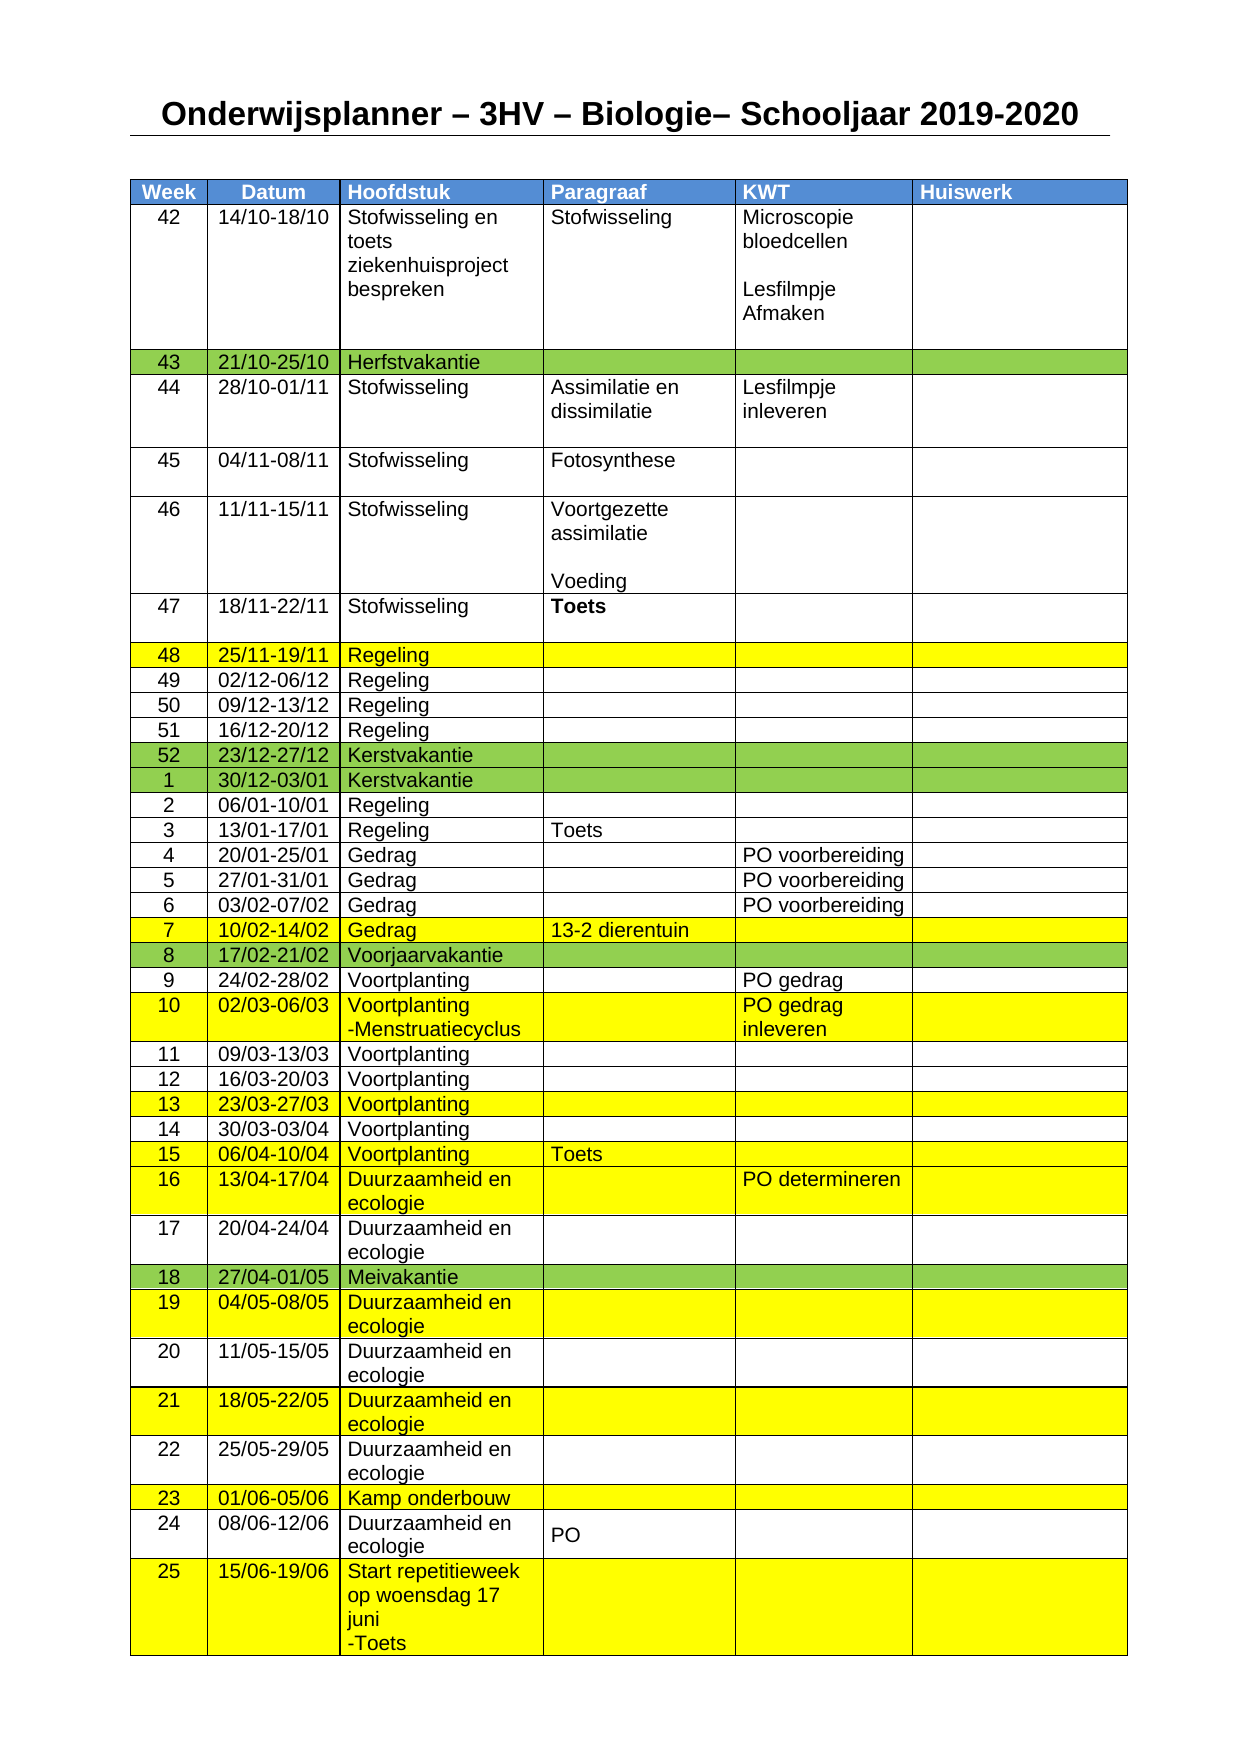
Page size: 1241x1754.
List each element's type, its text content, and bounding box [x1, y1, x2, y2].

table_cell 30/03-03/04 [208, 1117, 339, 1141]
table_cell [913, 448, 1127, 496]
table_cell 49 [131, 668, 207, 692]
table_cell 03/02-07/02 [208, 893, 339, 917]
table_cell Toets [544, 594, 735, 642]
table_cell Duurzaamheid en ecologie [341, 1167, 543, 1214]
table_cell [544, 350, 735, 374]
table_cell 02/12-06/12 [208, 668, 339, 692]
table_cell [913, 1042, 1127, 1066]
table_cell Regeling [341, 643, 543, 667]
table_cell 13/04-17/04 [208, 1167, 339, 1214]
table_cell 25 [131, 1559, 207, 1655]
table_cell Microscopie bloedcellen Lesfilmpje Afmaken [736, 205, 912, 349]
table_cell Gedrag [341, 843, 543, 867]
table_cell Gedrag [341, 918, 543, 942]
table_cell [736, 1117, 912, 1141]
table_cell 22 [131, 1436, 207, 1484]
table_cell [736, 1216, 912, 1263]
table_cell 2 [131, 793, 207, 817]
table_cell [544, 1216, 735, 1263]
table_cell [913, 793, 1127, 817]
table_cell Duurzaamheid en ecologie [341, 1216, 543, 1263]
table_cell Voortplanting [341, 1117, 543, 1141]
table_cell 04/05-08/05 [208, 1290, 339, 1337]
table_cell [913, 693, 1127, 717]
table_cell 04/11-08/11 [208, 448, 339, 496]
table_cell [913, 1339, 1127, 1386]
table_cell [913, 1142, 1127, 1166]
table_cell [913, 1265, 1127, 1288]
table_cell [736, 1290, 912, 1337]
table_cell [913, 718, 1127, 742]
table_cell [736, 1485, 912, 1509]
table_header KWT [736, 180, 912, 204]
table_cell [913, 968, 1127, 992]
table_cell [913, 1167, 1127, 1214]
table_cell [736, 668, 912, 692]
table_cell 24/02-28/02 [208, 968, 339, 992]
table_cell PO voorbereiding [736, 843, 912, 867]
table_cell 21 [131, 1388, 207, 1435]
table_cell 52 [131, 743, 207, 767]
table_header Huiswerk [913, 180, 1127, 204]
table_cell 18/05-22/05 [208, 1388, 339, 1435]
table_cell [913, 1559, 1127, 1655]
table_cell 9 [131, 968, 207, 992]
table_cell PO determineren [736, 1167, 912, 1214]
table_cell [736, 1067, 912, 1091]
table_cell [736, 1265, 912, 1288]
table_cell 12 [131, 1067, 207, 1091]
table_cell 25/05-29/05 [208, 1436, 339, 1484]
table_cell [544, 968, 735, 992]
table_cell [736, 793, 912, 817]
table_header Datum [208, 180, 339, 204]
table_cell [736, 1559, 912, 1655]
table_cell [736, 743, 912, 767]
table_cell Voortplanting -Menstruatiecyclus [341, 993, 543, 1041]
table_cell [544, 768, 735, 792]
table_cell [544, 1485, 735, 1509]
table_cell 51 [131, 718, 207, 742]
table_cell [544, 1339, 735, 1386]
table_cell [913, 205, 1127, 349]
table_cell 17 [131, 1216, 207, 1263]
table_cell 48 [131, 643, 207, 667]
table_cell 21/10-25/10 [208, 350, 339, 374]
table_cell Gedrag [341, 893, 543, 917]
table_cell PO voorbereiding [736, 868, 912, 892]
table_cell [913, 868, 1127, 892]
table_cell [544, 993, 735, 1041]
table_cell Regeling [341, 718, 543, 742]
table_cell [341, 1559, 543, 1655]
table_cell 09/03-13/03 [208, 1042, 339, 1066]
table_cell [736, 918, 912, 942]
table_cell [913, 943, 1127, 967]
table_cell 23 [131, 1485, 207, 1509]
table_cell 28/10-01/11 [208, 375, 339, 447]
table_cell Fotosynthese [544, 448, 735, 496]
table_cell 18/11-22/11 [208, 594, 339, 642]
table_cell [736, 594, 912, 642]
table_header Paragraaf [544, 180, 735, 204]
table_cell 10/02-14/02 [208, 918, 339, 942]
table_cell Assimilatie en dissimilatie [544, 375, 735, 447]
table_cell [544, 793, 735, 817]
table_cell Regeling [341, 793, 543, 817]
table_cell Voortplanting [341, 1142, 543, 1166]
table_cell 08/06-12/06 [208, 1510, 339, 1558]
table_cell [544, 743, 735, 767]
table_cell [736, 1510, 912, 1558]
table_cell [736, 350, 912, 374]
table_cell 11/05-15/05 [208, 1339, 339, 1386]
table_cell Kerstvakantie [341, 768, 543, 792]
table_cell 24 [131, 1510, 207, 1558]
table_cell [544, 943, 735, 967]
table_cell [736, 448, 912, 496]
table_cell 27/01-31/01 [208, 868, 339, 892]
table_cell [913, 918, 1127, 942]
table_cell [544, 1092, 735, 1116]
table_header Hoofdstuk [341, 180, 543, 204]
table_cell [913, 497, 1127, 593]
table_cell [544, 1388, 735, 1435]
table_cell 09/12-13/12 [208, 693, 339, 717]
table_cell 44 [131, 375, 207, 447]
table_cell Stofwisseling [341, 497, 543, 593]
table_cell 1 [131, 768, 207, 792]
table_cell [544, 643, 735, 667]
table_cell [736, 768, 912, 792]
table_cell [913, 594, 1127, 642]
table_cell 16/03-20/03 [208, 1067, 339, 1091]
table_cell [544, 843, 735, 867]
table_cell [736, 497, 912, 593]
table_cell 20/01-25/01 [208, 843, 339, 867]
table_cell 5 [131, 868, 207, 892]
table_cell PO [544, 1510, 735, 1558]
table_cell Regeling [341, 668, 543, 692]
table_cell Duurzaamheid en ecologie [341, 1510, 543, 1558]
table_cell [913, 643, 1127, 667]
table_cell 7 [131, 918, 207, 942]
table_cell 42 [131, 205, 207, 349]
table_cell [736, 1436, 912, 1484]
table_cell [913, 743, 1127, 767]
table_cell 23/12-27/12 [208, 743, 339, 767]
table_cell Herfstvakantie [341, 350, 543, 374]
table_cell Meivakantie [341, 1265, 543, 1288]
table_cell [913, 993, 1127, 1041]
table_cell Stofwisseling en toets ziekenhuisproject bespreken [341, 205, 543, 349]
table_cell [736, 643, 912, 667]
table_cell Kamp onderbouw [341, 1485, 543, 1509]
table_cell Toets [544, 1142, 735, 1166]
table_cell 20/04-24/04 [208, 1216, 339, 1263]
table_cell [736, 818, 912, 842]
table_cell [913, 1117, 1127, 1141]
table_cell 18 [131, 1265, 207, 1288]
table_cell 15 [131, 1142, 207, 1166]
table_header Week [131, 180, 207, 204]
table_cell 13/01-17/01 [208, 818, 339, 842]
table_cell [913, 1216, 1127, 1263]
table_cell [913, 350, 1127, 374]
table_cell 25/11-19/11 [208, 643, 339, 667]
table_cell 16/12-20/12 [208, 718, 339, 742]
table_cell [736, 1142, 912, 1166]
table_cell 50 [131, 693, 207, 717]
table_cell 4 [131, 843, 207, 867]
table_cell Voorjaarvakantie [341, 943, 543, 967]
table_cell 06/04-10/04 [208, 1142, 339, 1166]
table_cell PO gedrag [736, 968, 912, 992]
table_cell 11/11-15/11 [208, 497, 339, 593]
table_cell Stofwisseling [341, 448, 543, 496]
table_cell 23/03-27/03 [208, 1092, 339, 1116]
table_cell [544, 1067, 735, 1091]
table_cell 6 [131, 893, 207, 917]
table_cell 45 [131, 448, 207, 496]
table_cell [913, 893, 1127, 917]
table_cell [913, 818, 1127, 842]
table_cell Duurzaamheid en ecologie [341, 1339, 543, 1386]
table_cell 20 [131, 1339, 207, 1386]
table_cell 02/03-06/03 [208, 993, 339, 1041]
table_cell Voortgezette assimilatie Voeding [544, 497, 735, 593]
table_cell Voortplanting [341, 1092, 543, 1116]
table_cell 47 [131, 594, 207, 642]
table_cell 14/10-18/10 [208, 205, 339, 349]
table_cell 06/01-10/01 [208, 793, 339, 817]
table_cell [736, 1388, 912, 1435]
table_cell [736, 693, 912, 717]
table_cell Stofwisseling [544, 205, 735, 349]
table_cell 16 [131, 1167, 207, 1214]
table_cell Lesfilmpje inleveren [736, 375, 912, 447]
table_cell 13-2 dierentuin [544, 918, 735, 942]
table_cell Gedrag [341, 868, 543, 892]
table_cell Duurzaamheid en ecologie [341, 1436, 543, 1484]
table_cell [544, 1559, 735, 1655]
table_cell Voortplanting [341, 1042, 543, 1066]
table_cell 15/06-19/06 [208, 1559, 339, 1655]
table_cell 17/02-21/02 [208, 943, 339, 967]
table_cell [913, 768, 1127, 792]
table_cell [913, 1388, 1127, 1435]
table_cell 27/04-01/05 [208, 1265, 339, 1288]
table_cell [736, 943, 912, 967]
table_cell 19 [131, 1290, 207, 1337]
table_cell Duurzaamheid en ecologie [341, 1290, 543, 1337]
table_cell [913, 1290, 1127, 1337]
table_cell [544, 1042, 735, 1066]
table_cell 11 [131, 1042, 207, 1066]
table_cell [913, 668, 1127, 692]
table_cell [913, 1436, 1127, 1484]
table_cell [736, 1339, 912, 1386]
table_cell Duurzaamheid en ecologie [341, 1388, 543, 1435]
table_cell PO voorbereiding [736, 893, 912, 917]
table_cell 13 [131, 1092, 207, 1116]
table_cell Regeling [341, 693, 543, 717]
table_cell [544, 893, 735, 917]
table_cell 8 [131, 943, 207, 967]
table_cell 01/06-05/06 [208, 1485, 339, 1509]
table_cell Stofwisseling [341, 375, 543, 447]
table_cell 14 [131, 1117, 207, 1141]
table_cell 43 [131, 350, 207, 374]
table_cell [913, 1485, 1127, 1509]
table_cell [913, 1067, 1127, 1091]
table_cell [544, 868, 735, 892]
table_cell [544, 1290, 735, 1337]
table_cell Toets [544, 818, 735, 842]
table_cell 30/12-03/01 [208, 768, 339, 792]
table_cell Regeling [341, 818, 543, 842]
table_cell [736, 1042, 912, 1066]
table_cell [544, 1117, 735, 1141]
table_cell [913, 375, 1127, 447]
table_cell [913, 1510, 1127, 1558]
table_cell Kerstvakantie [341, 743, 543, 767]
table_cell [736, 1092, 912, 1116]
table_cell Stofwisseling [341, 594, 543, 642]
table_cell [544, 693, 735, 717]
table_cell [544, 668, 735, 692]
table_cell [913, 1092, 1127, 1116]
table_cell [544, 718, 735, 742]
subtitle Onderwijsplanner – 3HV – Biologie– Schooljaar 2019-2020 [130, 94, 1110, 135]
table_cell [544, 1436, 735, 1484]
table_cell Voortplanting [341, 968, 543, 992]
table_cell 46 [131, 497, 207, 593]
table_cell Voortplanting [341, 1067, 543, 1091]
table_cell [913, 843, 1127, 867]
table_cell [736, 718, 912, 742]
table_cell 3 [131, 818, 207, 842]
table_cell [544, 1265, 735, 1288]
table_cell 10 [131, 993, 207, 1041]
table_cell PO gedrag inleveren [736, 993, 912, 1041]
table_cell [544, 1167, 735, 1214]
